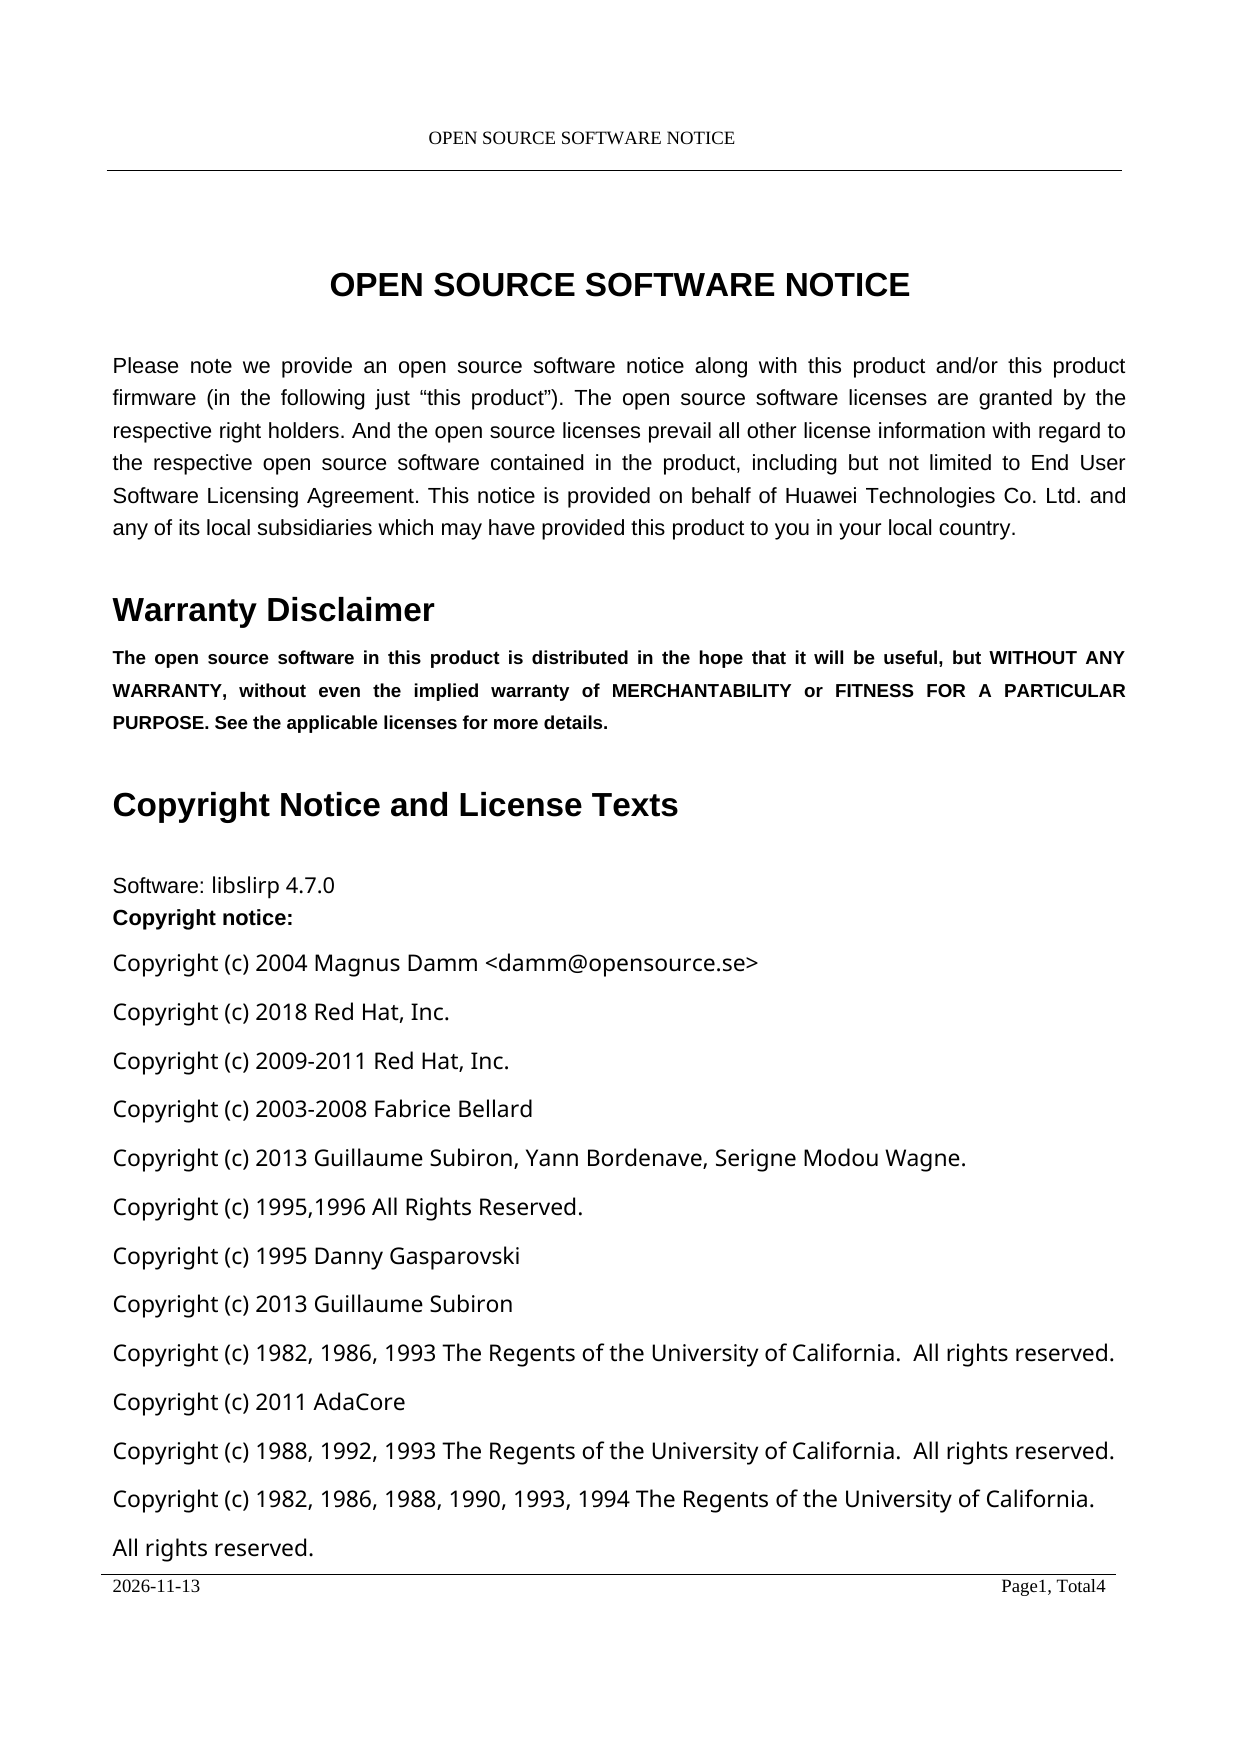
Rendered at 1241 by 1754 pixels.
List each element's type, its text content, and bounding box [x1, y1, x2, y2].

text Warranty Disclaimer [112, 576, 1128, 641]
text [112, 947, 1128, 1564]
text The open source software in this product is distributed in the hope that it will be useful, but WITHOUT ANY WARRANTY, without even the implied warranty of MERCHANTABILITY or FITNESS FOR A PARTICULAR PURPOSE. See the applicable licenses for more details. [112, 641, 1128, 739]
text Please note we provide an open source software notice along with this product and/or this product firmware (in the following just “this product”). The open source software licenses are granted by the respective right holders. And the open source licenses prevail all other license information with regard to the respective open source software contained in the product, including but not limited to End User Software Licensing Agreement. This notice is provided on behalf of Huawei Technologies Co. Ltd. and any of its local subsidiaries which may have provided this product to you in your local country. [112, 349, 1128, 544]
text Software: libslirp 4.7.0 [112, 869, 1128, 901]
text Copyright Notice and License Texts [112, 771, 1128, 836]
text Copyright notice: [112, 901, 1128, 934]
text OPEN SOURCE SOFTWARE NOTICE [112, 251, 1128, 316]
